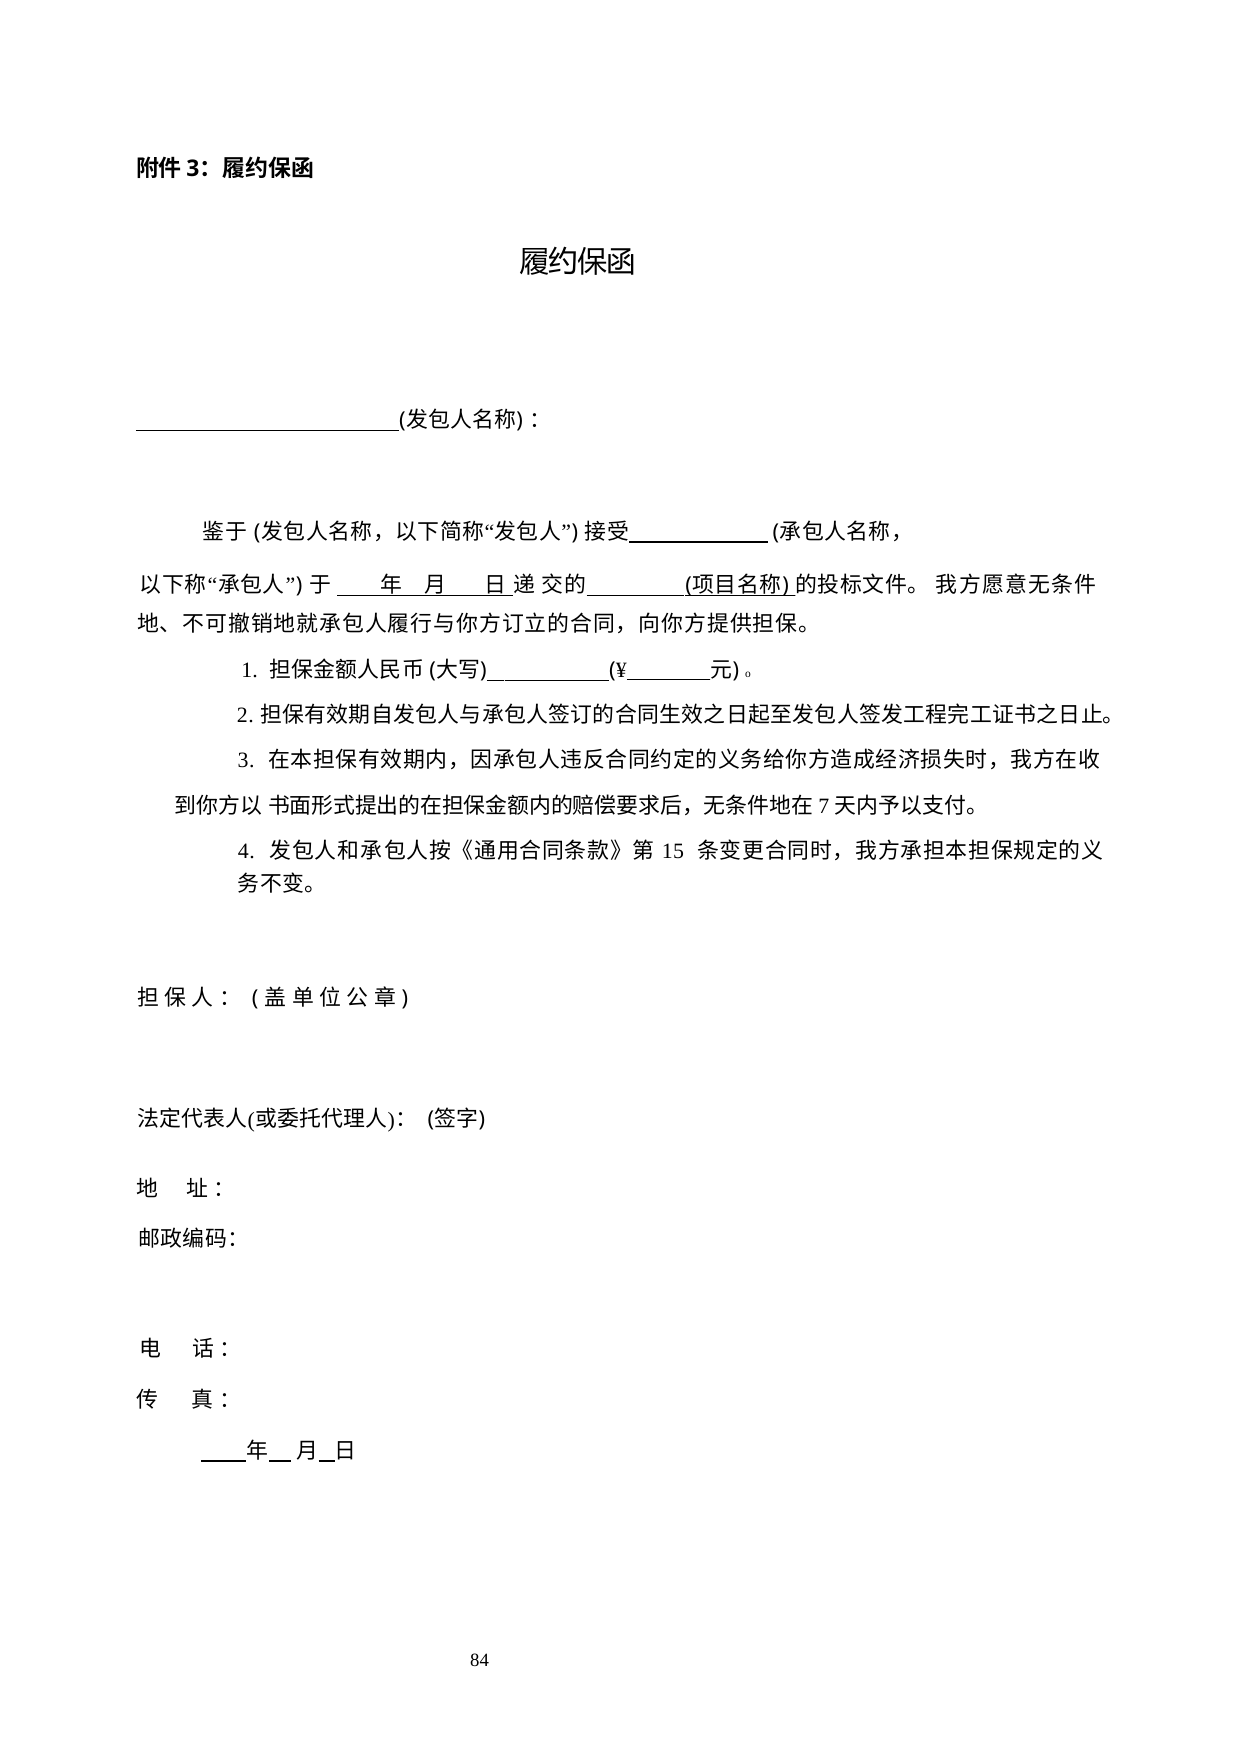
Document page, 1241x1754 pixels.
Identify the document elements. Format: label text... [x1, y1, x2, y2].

text 附件3：履约保函 [136, 134, 1104, 200]
text 地 址 ： [137, 1170, 1104, 1203]
text 邮政编码： [138, 1220, 1104, 1253]
text 年 月 日 [201, 1432, 1104, 1466]
text 4. 发包人和承包人按《通用合同条款》第 15 条变更合同时，我方承担本担保规定的义务不变。 [238, 832, 1104, 898]
text 以下称“承包人”) 于 年 月 日 递 交的 (项目名称) 的投标文件。 我方愿意无条件地、不可撤销地就承包人履行与你方订立的合同，向你方提供担保。 [137, 567, 1098, 638]
text 法定代表人(或委托代理人)： (签字) [137, 1086, 1104, 1152]
text 履约保函 [519, 227, 1104, 293]
text 鉴于 (发包人名称，以下简称“发包人”) 接受 (承包人名称， [202, 513, 1104, 546]
text 3. 在本担保有效期内，因承包人违反合同约定的义务给你方造成经济损失时，我方在收到你方以 书面形式提出的在担保金额内的赔偿要求后，无条件地在 7 天内予以支付。 [174, 741, 1102, 820]
text (发包人名称) ： [136, 402, 1104, 435]
text 电 话 ： [139, 1331, 1104, 1364]
text 担 保 人 ： ( 盖 单 位 公 章 ) [137, 979, 1104, 1012]
text 1. 担保金额人民币 (大写) (¥ 元) o [241, 652, 1104, 685]
text 2. 担保有效期自发包人与承包人签订的合同生效之日起至发包人签发工程完工证书之日止。 [237, 697, 1104, 729]
text 传 真 ： [137, 1381, 1104, 1414]
